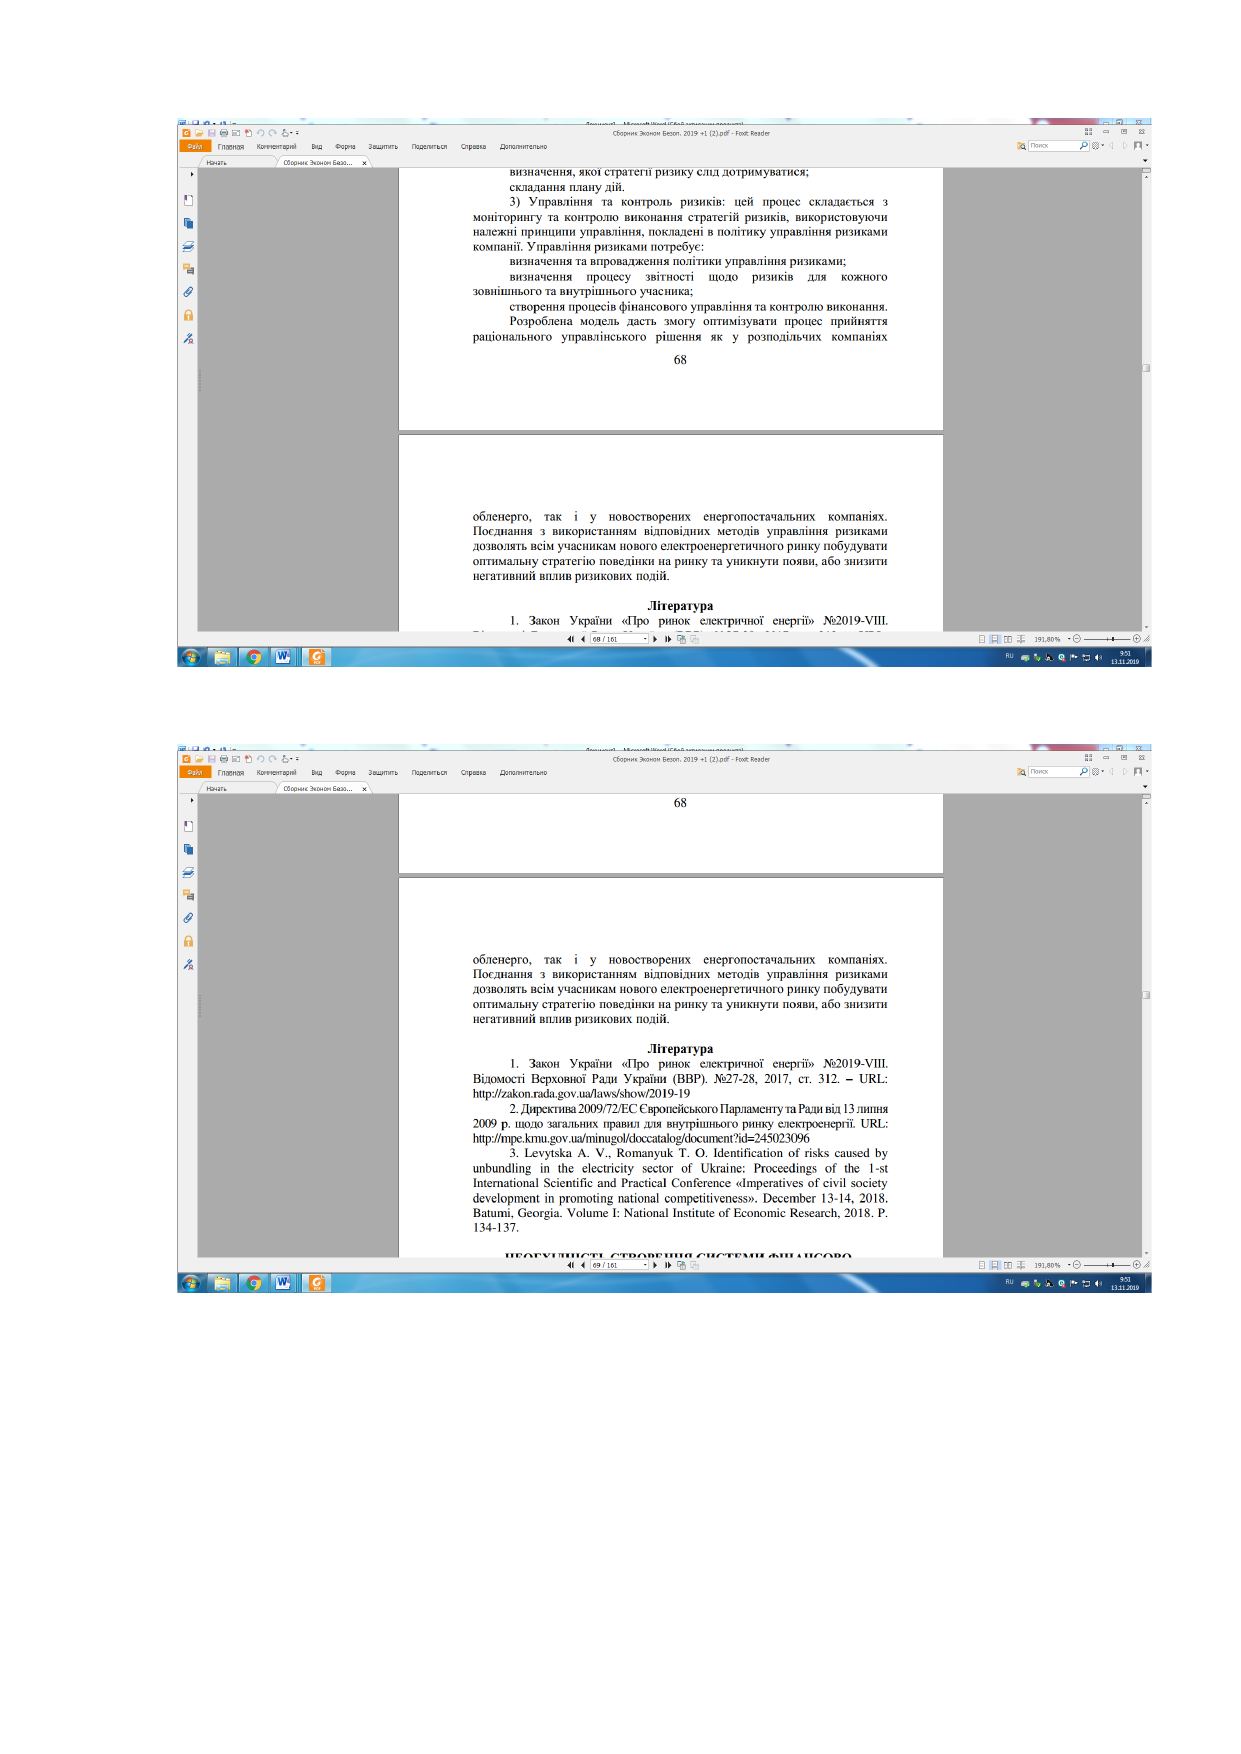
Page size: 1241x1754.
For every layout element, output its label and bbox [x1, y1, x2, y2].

picture [177, 744, 1152, 1293]
picture [177, 118, 1152, 667]
